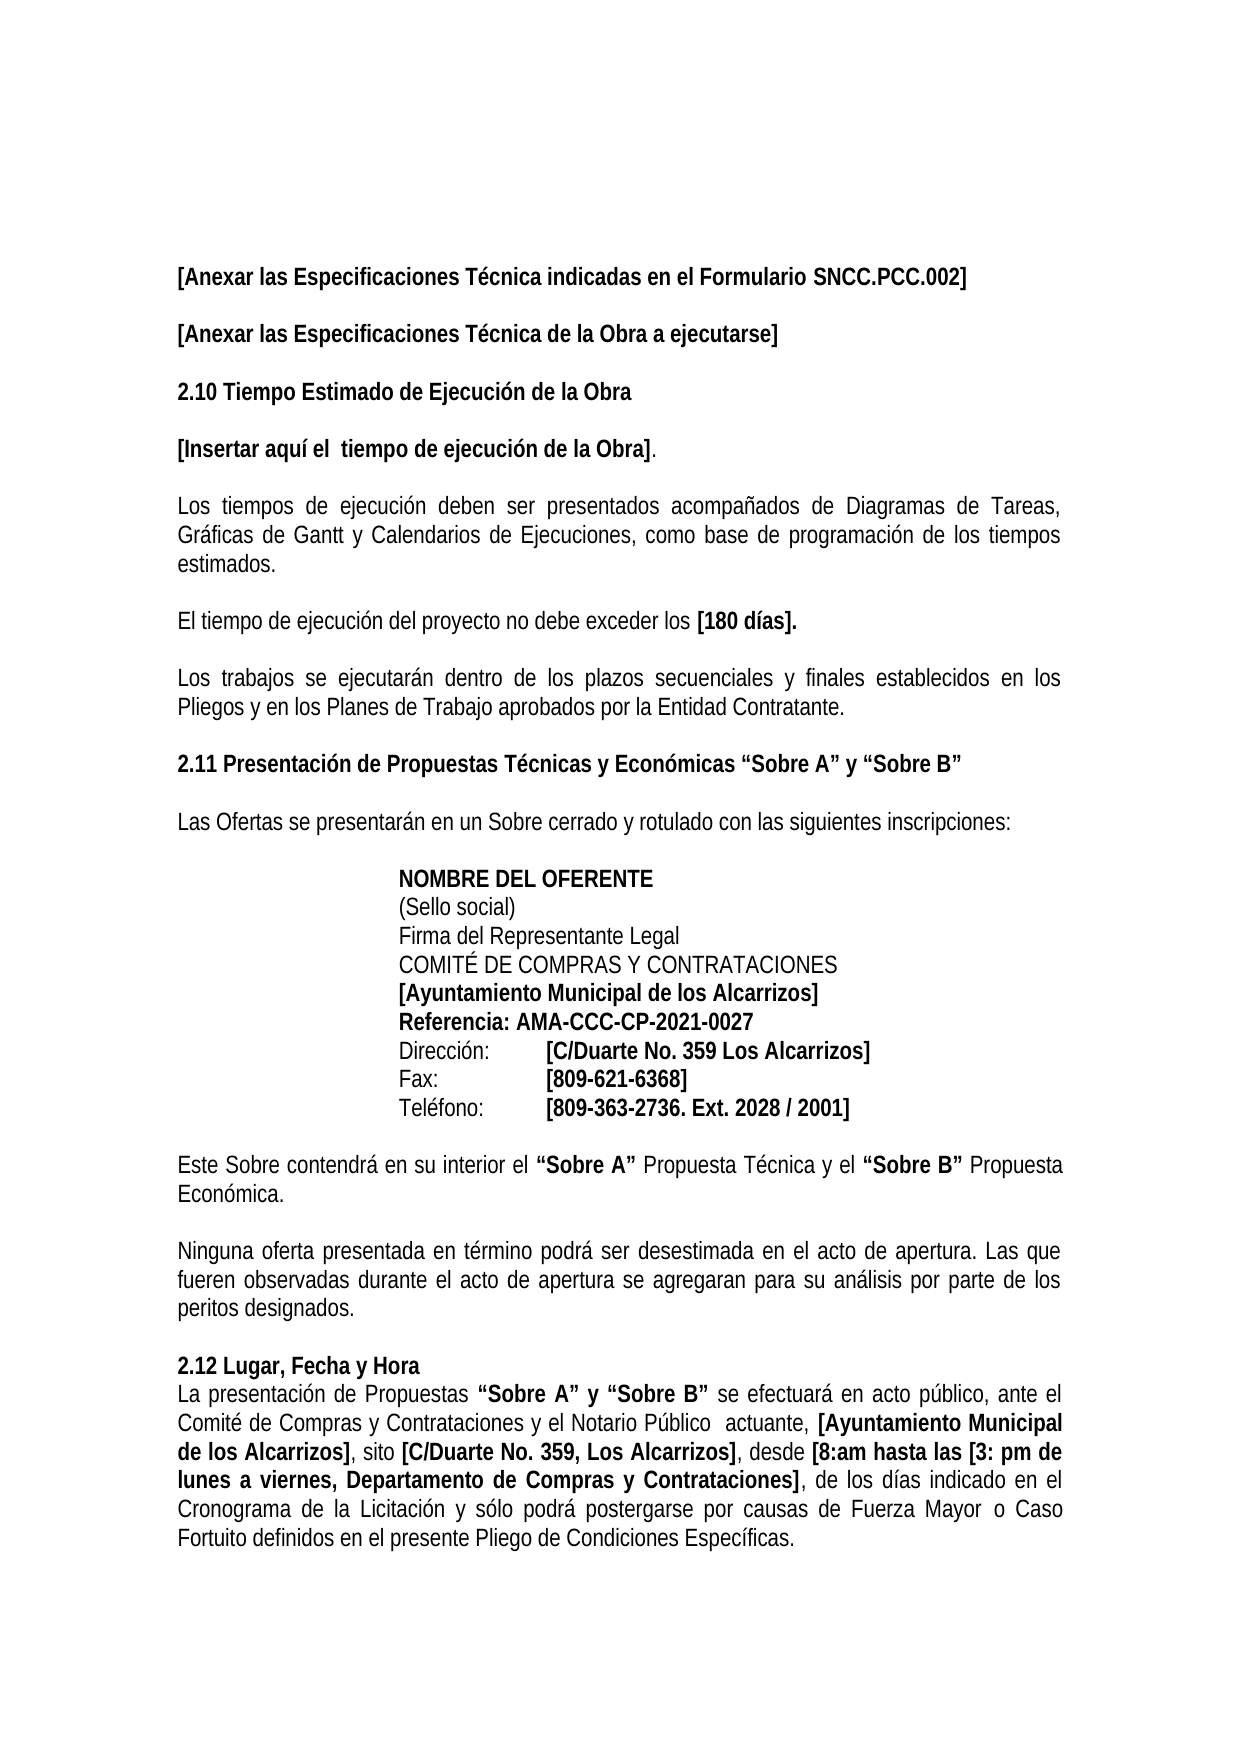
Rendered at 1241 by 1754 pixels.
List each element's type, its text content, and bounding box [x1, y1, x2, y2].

text El tiempo de ejecución del proyecto no debe exceder los [180 días]. [177, 606, 1063, 634]
text Las Ofertas se presentarán en un Sobre cerrado y rotulado con las siguientes inscripciones: [177, 806, 1063, 835]
text [Anexar las Especificaciones Técnica indicadas en el Formulario SNCC.PCC.002] [177, 262, 1063, 291]
text [Ayuntamiento Municipal de los Alcarrizos] [325, 978, 1063, 1007]
text Fax: [809-621-6368] [325, 1064, 1063, 1093]
text [Insertar aquí el tiempo de ejecución de la Obra]. [177, 434, 1063, 463]
text 2.11 Presentación de Propuestas Técnicas y Económicas “Sobre A” y “Sobre B” [177, 749, 1063, 778]
text Los tiempos de ejecución deben ser presentados acompañados de Diagramas de Tareas, Gráficas de Gantt y Calendarios de Ejecuciones, como base de programación de los tiempos estimados. [177, 491, 1063, 577]
text COMITÉ DE COMPRAS Y CONTRATACIONES [325, 950, 1063, 978]
text Firma del Representante Legal [325, 921, 1063, 950]
text Este Sobre contendrá en su interior el “Sobre A” Propuesta Técnica y el “Sobre B” Propuesta Económica. [177, 1150, 1063, 1207]
text Referencia: AMA-CCC-CP-2021-0027 [325, 1007, 1063, 1036]
text [Anexar las Especificaciones Técnica de la Obra a ejecutarse] [177, 319, 1063, 348]
text Dirección: [C/Duarte No. 359 Los Alcarrizos] [325, 1036, 1063, 1064]
text La presentación de Propuestas “Sobre A” y “Sobre B” se efectuará en acto público, ante el Comité de Compras y Contrataciones y el Notario Público actuante, [Ayuntamiento Municipal de los Alcarrizos], sito [C/Duarte No. 359, Los Alcarrizos], desde [8:am hasta las [3: pm de lunes a viernes, Departamento de Compras y Contrataciones], de los días indicado en el Cronograma de la Licitación y sólo podrá postergarse por causas de Fuerza Mayor o Caso Fortuito definidos en el presente Pliego de Condiciones Específicas. [177, 1379, 1063, 1551]
text NOMBRE DEL OFERENTE [325, 864, 1063, 892]
text (Sello social) [325, 892, 1063, 921]
text Teléfono: [809-363-2736. Ext. 2028 / 2001] [325, 1093, 1063, 1122]
text 2.10 Tiempo Estimado de Ejecución de la Obra [177, 377, 1063, 405]
text 2.12 Lugar, Fecha y Hora [177, 1351, 1063, 1379]
text Los trabajos se ejecutarán dentro de los plazos secuenciales y finales establecidos en los Pliegos y en los Planes de Trabajo aprobados por la Entidad Contratante. [177, 663, 1063, 721]
text Ninguna oferta presentada en término podrá ser desestimada en el acto de apertura. Las que fueren observadas durante el acto de apertura se agregaran para su análisis por parte de los peritos designados. [177, 1236, 1063, 1322]
